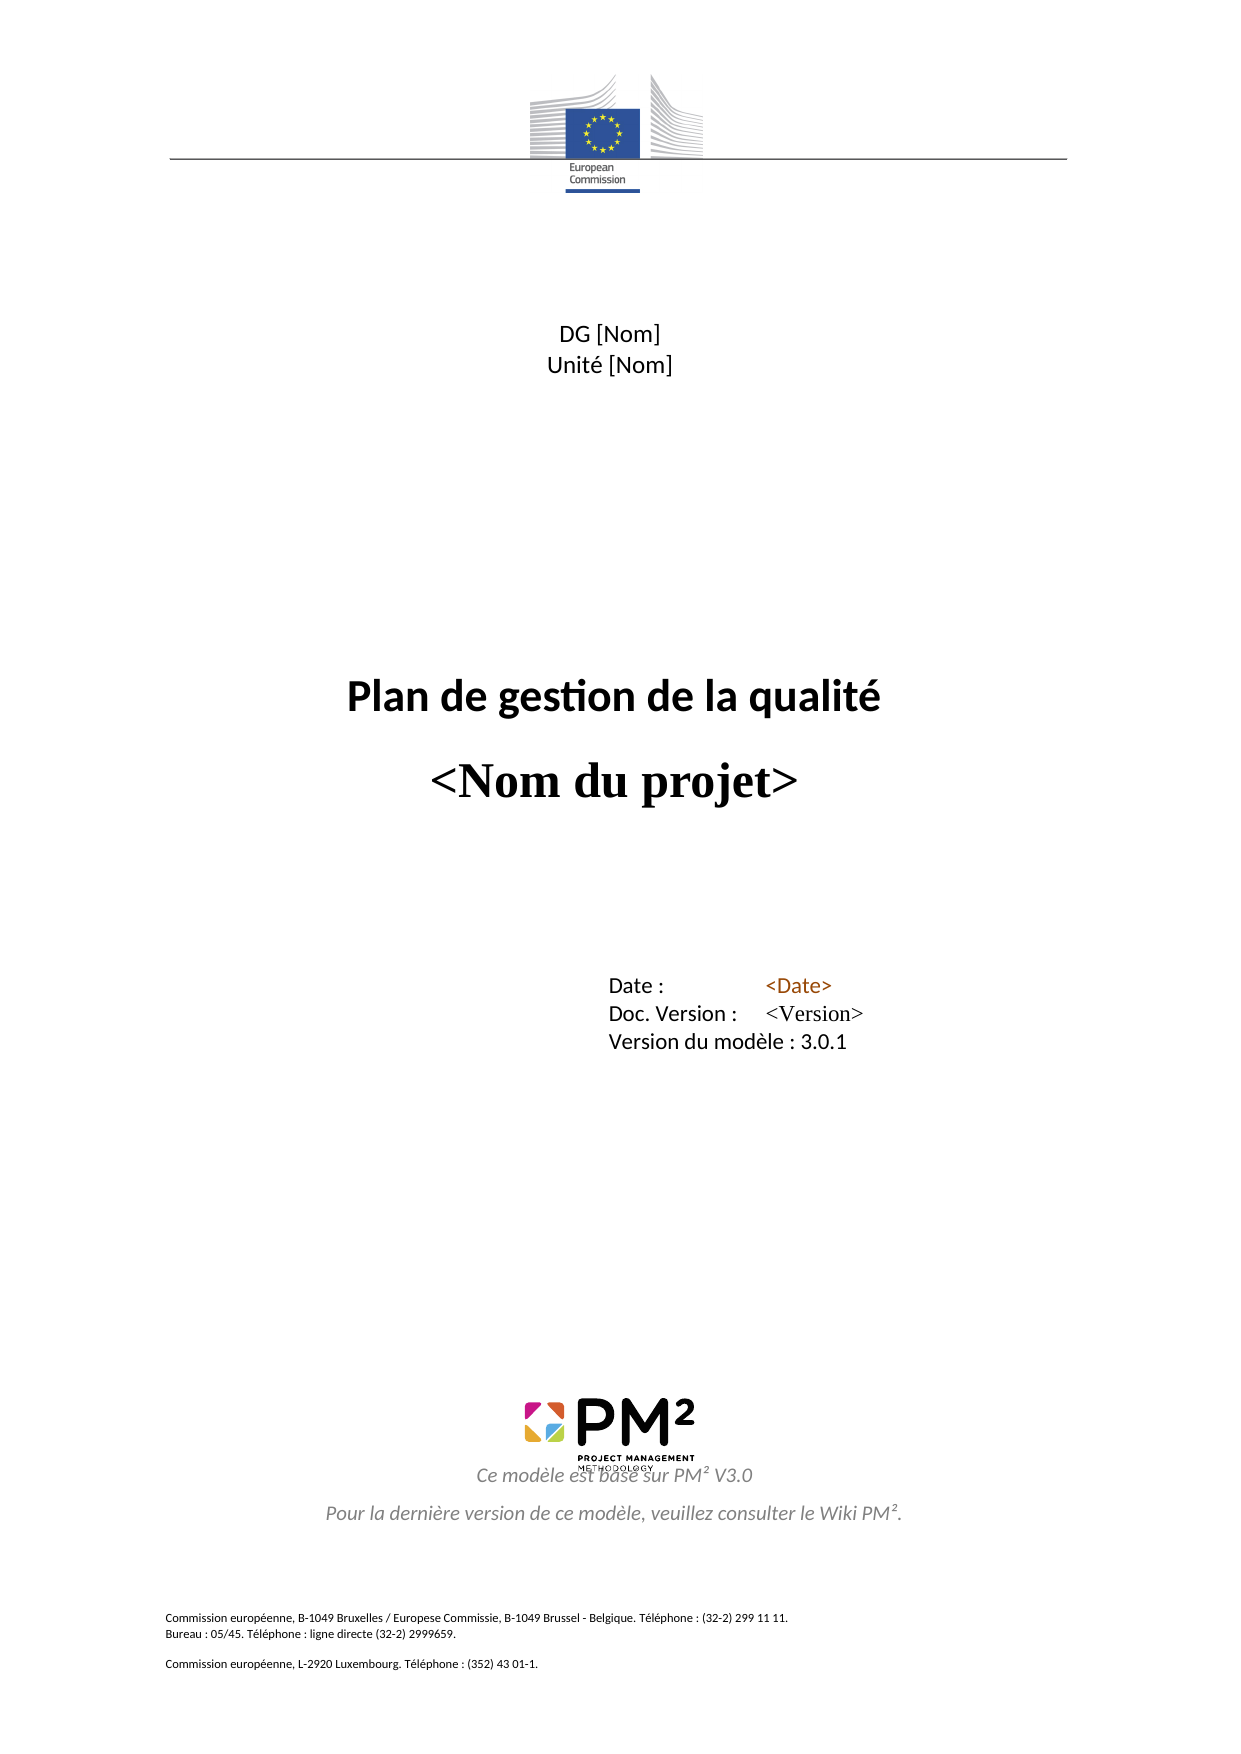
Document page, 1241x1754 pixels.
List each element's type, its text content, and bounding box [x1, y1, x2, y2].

text Pour la dernière version de ce modèle, veuillez consulter le Wiki PM². [165, 1500, 1063, 1526]
text Unité [Nom] [165, 349, 1054, 379]
text Version du modèle : 3.0.1 [540, 1027, 1063, 1055]
text Date : [540, 971, 1063, 999]
text Ce modèle est basé sur PM² V3.0 [165, 1462, 1063, 1488]
title Plan de gestion de la qualité [165, 667, 1063, 808]
text Doc. Version : [540, 999, 1063, 1027]
text DG [Nom] [165, 318, 1054, 349]
